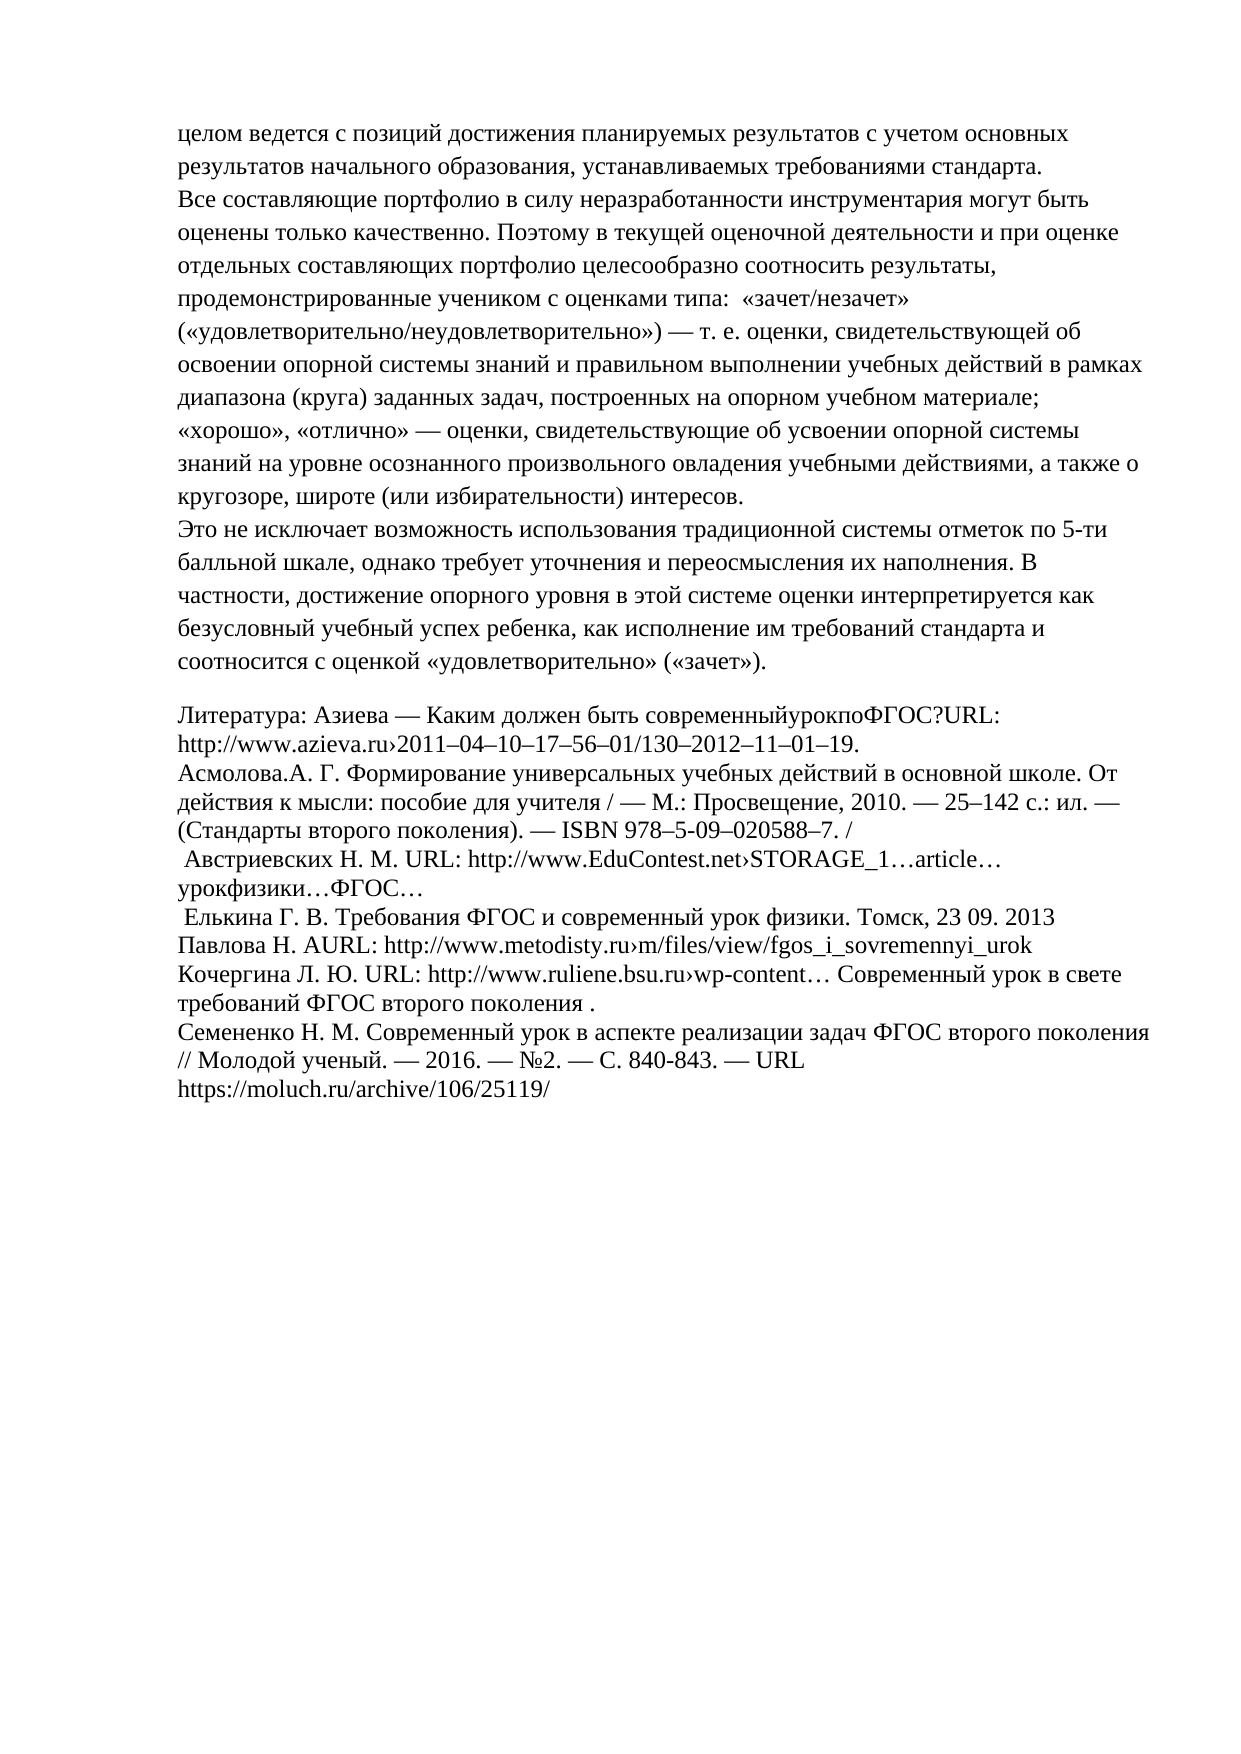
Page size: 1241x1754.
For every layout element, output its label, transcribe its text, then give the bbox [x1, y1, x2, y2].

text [177, 118, 1152, 675]
text Кочергина Л. Ю. URL: http://www.ruliene.bsu.ru›wp-content… Современный урок в свете требований ФГОС второго поколения . Семененко Н. М. Современный урок в аспекте реализации задач ФГОС второго поколения // Молодой ученый. — 2016. — №2. — С. 840-843. — URL https://moluch.ru/archive/106/25119/ [177, 959, 1152, 1103]
text Павлова Н. АURL: http://www.metodisty.ru›m/files/view/fgos_i_sovremennyi_urok [177, 930, 1152, 959]
text Литература: Азиева — Каким должен быть современныйурокпоФГОС?URL: http://www.azieva.ru›2011–04–10–17–56–01/130–2012–11–01–19. [177, 700, 1152, 758]
text Австриевских Н. М. URL: http://www.EduContest.net›STORAGE_1…article…урокфизики…ФГОС… [177, 844, 1152, 902]
text Асмолова.А. Г. Формирование универсальных учебных действий в основной школе. От действия к мысли: пособие для учителя / — М.: Просвещение, 2010. — 25–142 с.: ил. — (Стандарты второго поколения). — ISBN 978–5-09–020588–7. / [177, 758, 1152, 844]
text Елькина Г. В. Требования ФГОС и современный урок физики. Томск, 23 09. 2013 [177, 902, 1152, 930]
